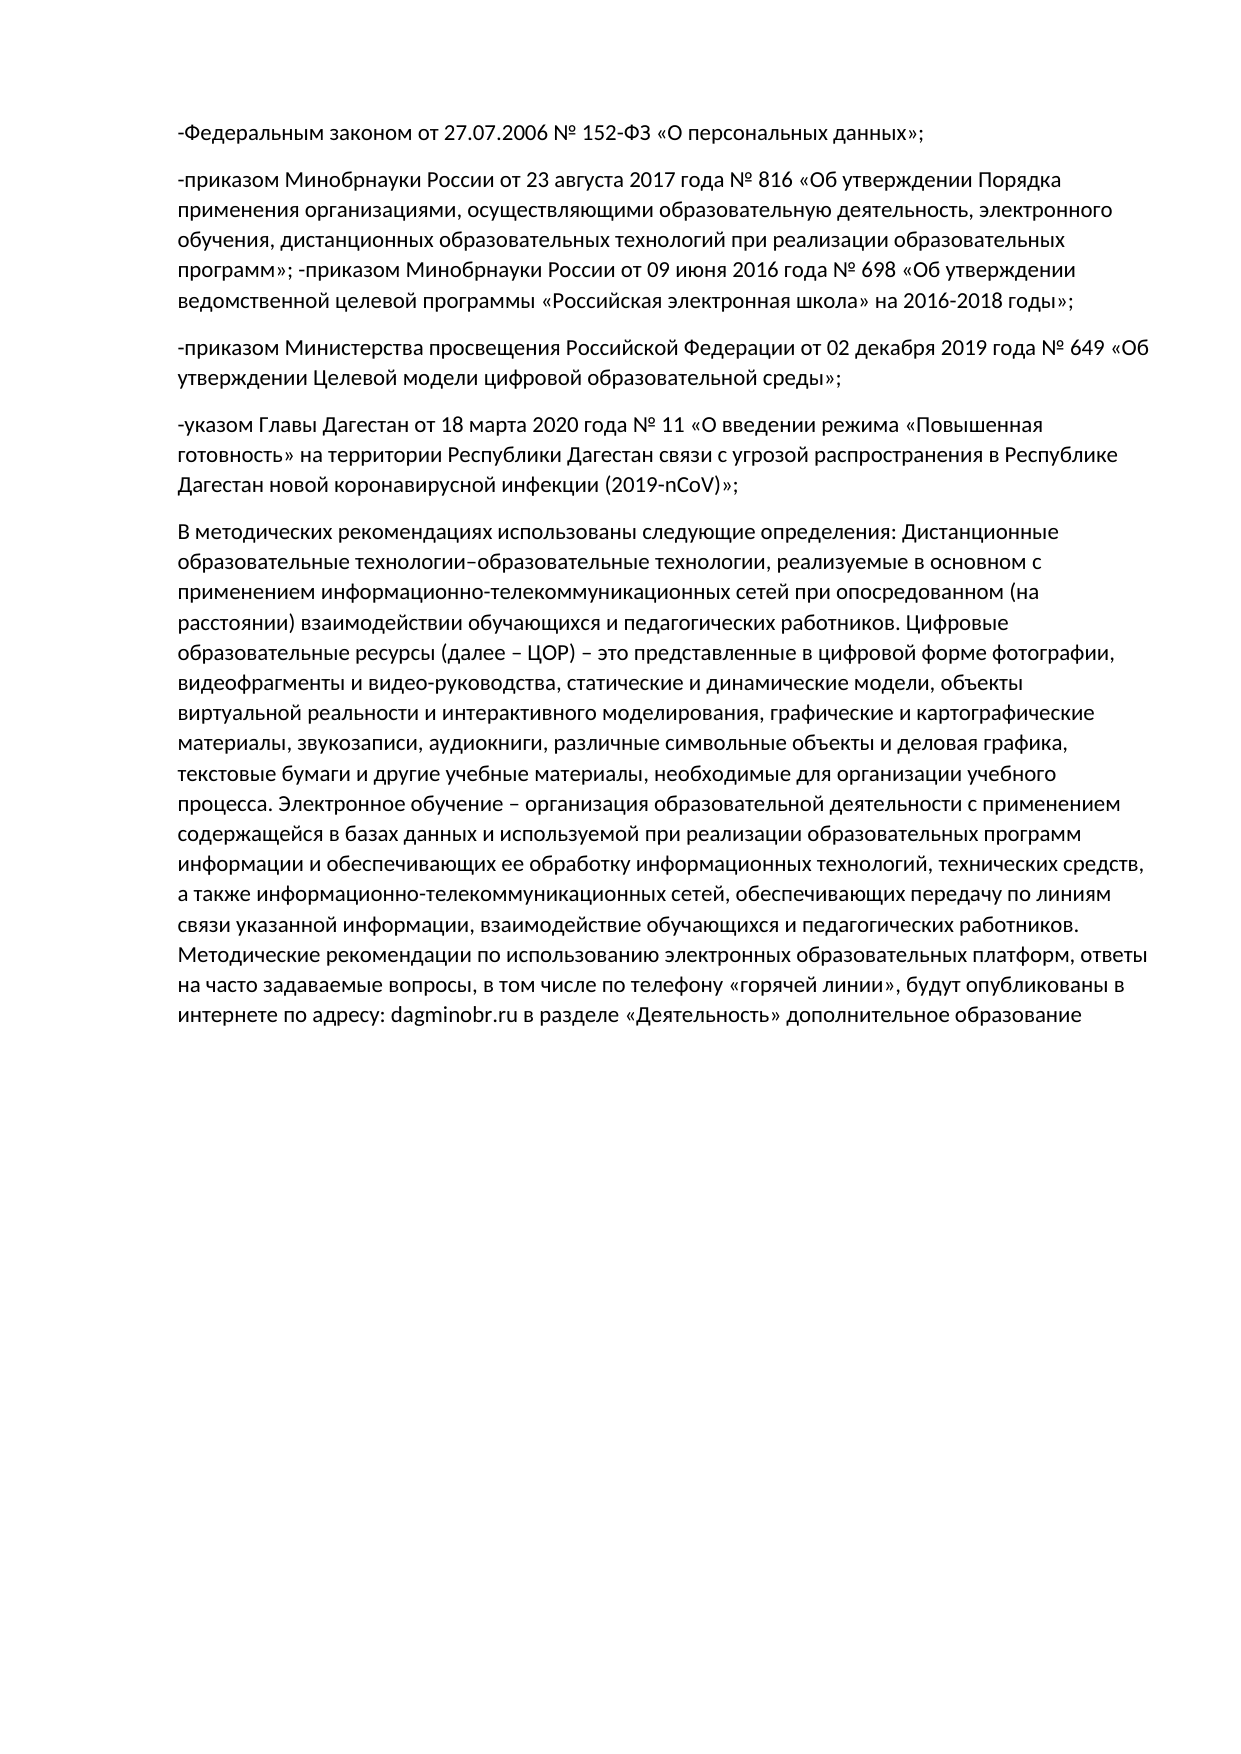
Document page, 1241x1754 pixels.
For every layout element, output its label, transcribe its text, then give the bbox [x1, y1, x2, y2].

text -приказом Министерства просвещения Российской Федерации от 02 декабря 2019 года № 649 «Об утверждении Целевой модели цифровой образовательной среды»; [177, 333, 1152, 391]
text -Федеральным законом от 27.07.2006 № 152-ФЗ «О персональных данных»; [177, 118, 1152, 146]
text В методических рекомендациях использованы следующие определения: Дистанционные образовательные технологии–образовательные технологии, реализуемые в основном с применением информационно-телекоммуникационных сетей при опосредованном (на расстоянии) взаимодействии обучающихся и педагогических работников. Цифровые образовательные ресурсы (далее – ЦОР) – это представленные в цифровой форме фотографии, видеофрагменты и видео-руководства, статические и динамические модели, объекты виртуальной реальности и интерактивного моделирования, графические и картографические материалы, звукозаписи, аудиокниги, различные символьные объекты и деловая графика, текстовые бумаги и другие учебные материалы, необходимые для организации учебного процесса. Электронное обучение – организация образовательной деятельности с применением содержащейся в базах данных и используемой при реализации образовательных программ информации и обеспечивающих ее обработку информационных технологий, технических средств, а также информационно-телекоммуникационных сетей, обеспечивающих передачу по линиям связи указанной информации, взаимодействие обучающихся и педагогических работников. Методические рекомендации по использованию электронных образовательных платформ, ответы на часто задаваемые вопросы, в том числе по телефону «горячей линии», будут опубликованы в интернете по адресу: dagminobr.ru в разделе «Деятельность» дополнительное образование [177, 517, 1152, 1028]
text -указом Главы Дагестан от 18 марта 2020 года № 11 «О введении режима «Повышенная готовность» на территории Республики Дагестан связи с угрозой распространения в Республике Дагестан новой коронавирусной инфекции (2019-nCoV)»; [177, 410, 1152, 498]
text -приказом Минобрнауки России от 23 августа 2017 года № 816 «Об утверждении Порядка применения организациями, осуществляющими образовательную деятельность, электронного обучения, дистанционных образовательных технологий при реализации образовательных программ»; -приказом Минобрнауки России от 09 июня 2016 года № 698 «Об утверждении ведомственной целевой программы «Российская электронная школа» на 2016-2018 годы»; [177, 165, 1152, 314]
